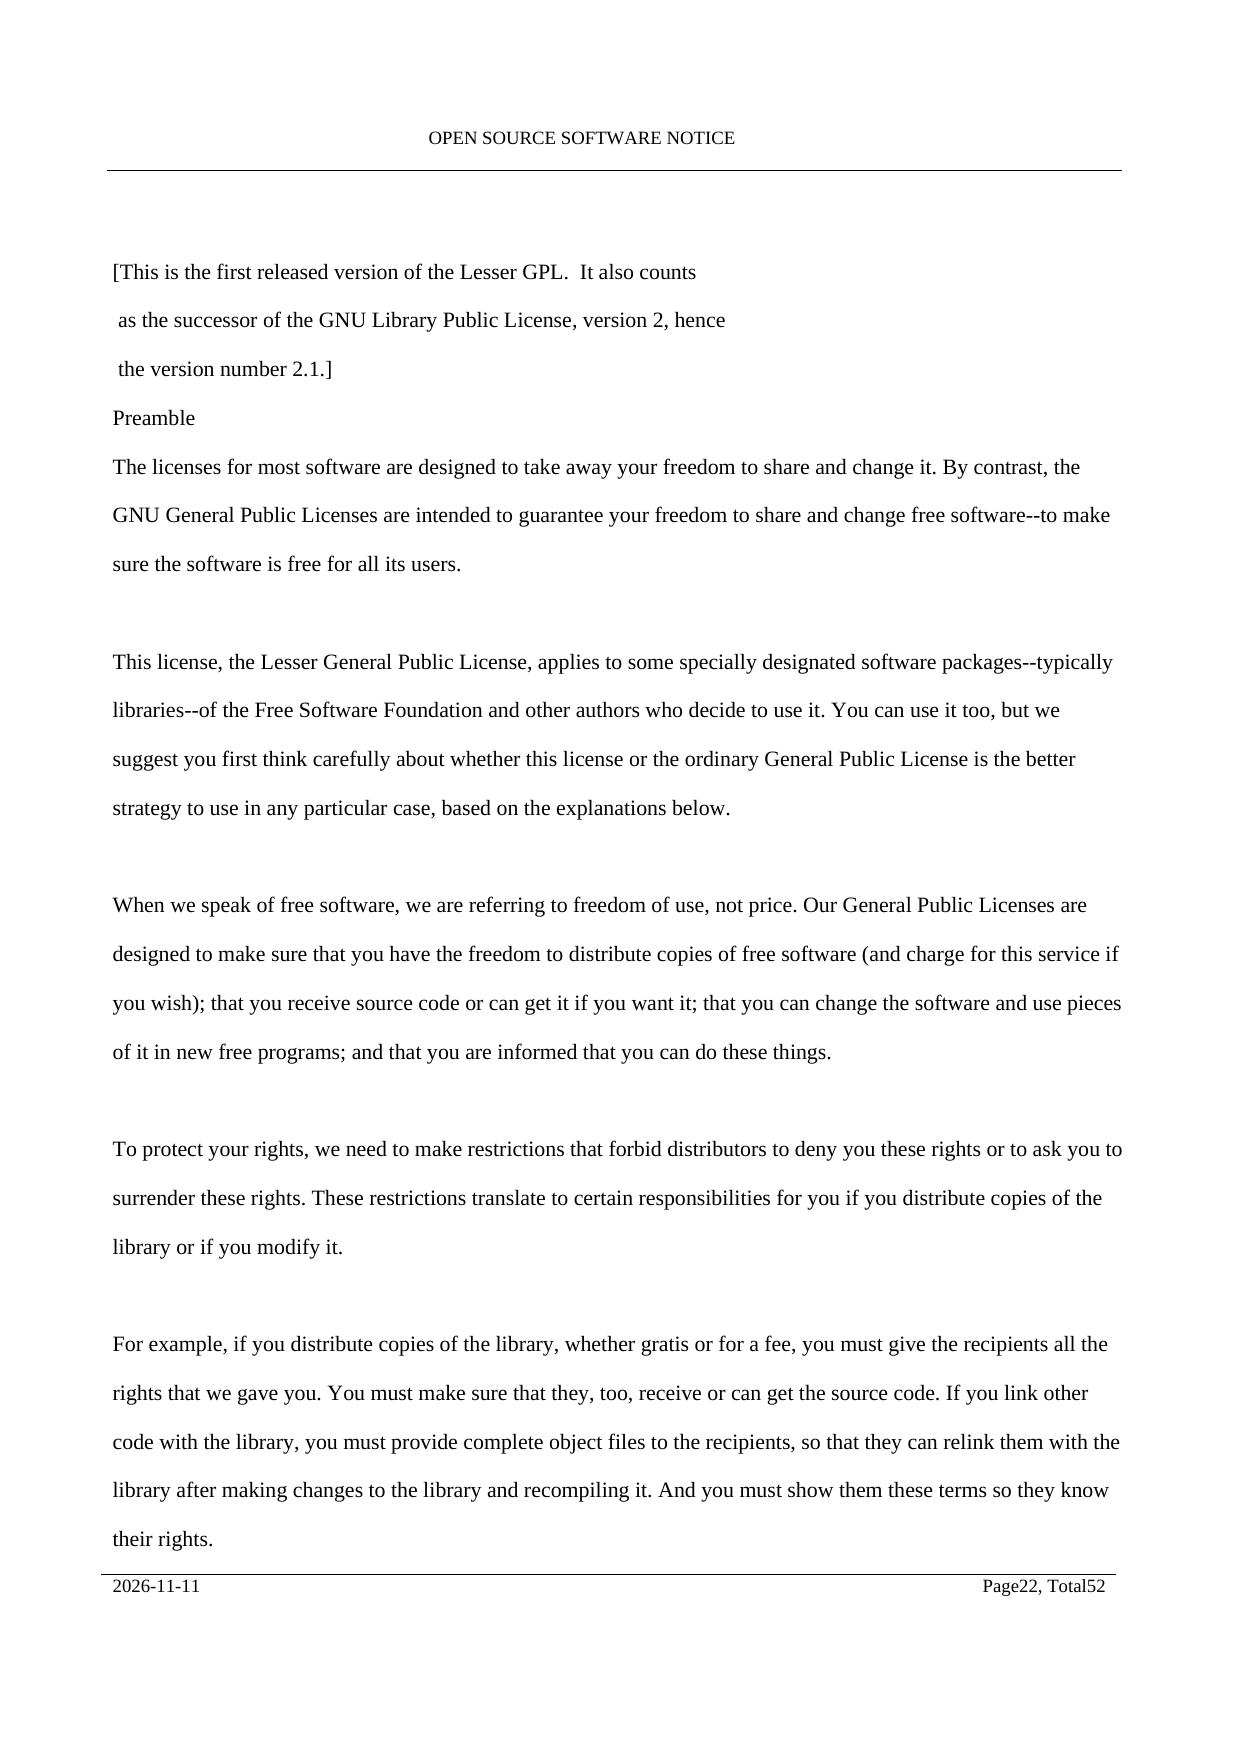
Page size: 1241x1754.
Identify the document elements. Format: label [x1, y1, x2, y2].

text [112, 206, 1128, 1555]
